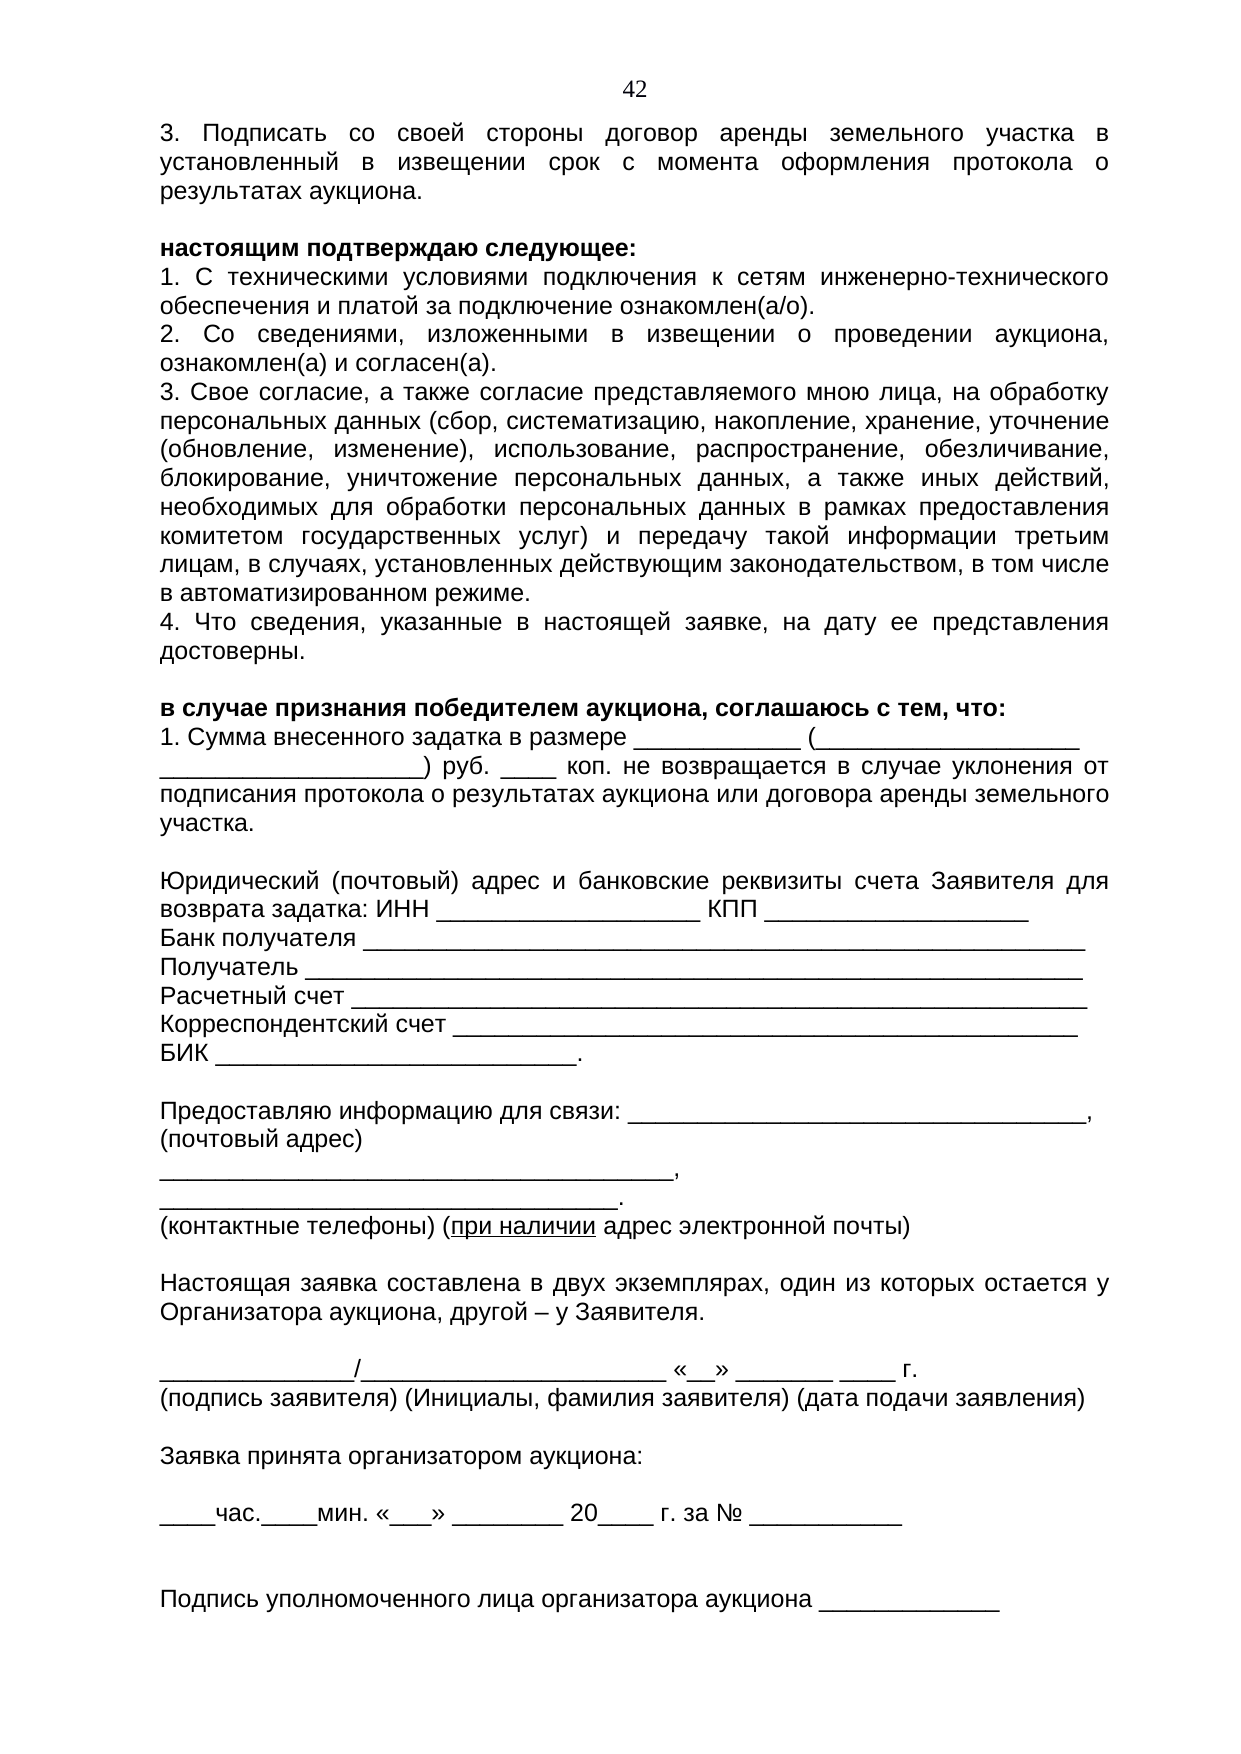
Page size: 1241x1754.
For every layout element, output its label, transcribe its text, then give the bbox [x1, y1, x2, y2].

text ______________/______________________ «__» _______ ____ г. [159, 1354, 1110, 1383]
text Корреспондентский счет _____________________________________________ [159, 1009, 1110, 1038]
text Предоставляю информацию для связи: _________________________________, [159, 1096, 1110, 1124]
text Банк получателя ____________________________________________________ [159, 923, 1110, 952]
text Юридический (почтовый) адрес и банковские реквизиты счета Заявителя для возврата задатка: ИНН ___________________ КПП ___________________ [159, 866, 1110, 923]
text 3. Подписать со своей стороны договор аренды земельного участка в установленный в извещении срок с момента оформления протокола о результатах аукциона. [159, 118, 1110, 204]
text ____час.____мин. «___» ________ 20____ г. за № ___________ [159, 1498, 1110, 1527]
text 1. Сумма внесенного задатка в размере ____________ (___________________ [159, 722, 1110, 751]
text настоящим подтверждаю следующее: [159, 233, 1110, 262]
text (контактные телефоны) (при наличии адрес электронной почты) [159, 1211, 1110, 1239]
text Настоящая заявка составлена в двух экземплярах, один из которых остается у Организатора аукциона, другой – у Заявителя. [159, 1268, 1110, 1326]
text Заявка принята организатором аукциона: [159, 1441, 1110, 1469]
text Расчетный счет _____________________________________________________ [159, 981, 1110, 1009]
text 1. С техническими условиями подключения к сетям инженерно-технического обеспечения и платой за подключение ознакомлен(а/о). [159, 262, 1110, 319]
text _____________________________________, _________________________________. [159, 1153, 1110, 1211]
text (почтовый адрес) [159, 1124, 1110, 1153]
text Подпись уполномоченного лица организатора аукциона _____________ [159, 1584, 1110, 1613]
text Получатель ________________________________________________________ [159, 952, 1110, 981]
text 4. Что сведения, указанные в настоящей заявке, на дату ее представления достоверны. [159, 607, 1110, 664]
text 3. Свое согласие, а также согласие представляемого мною лица, на обработку персональных данных (сбор, систематизацию, накопление, хранение, уточнение (обновление, изменение), использование, распространение, обезличивание, блокирование, уничтожение персональных данных, а также иных действий, необходимых для обработки персональных данных в рамках предоставления комитетом государственных услуг) и передачу такой информации третьим лицам, в случаях, установленных действующим законодательством, в том числе в автоматизированном режиме. [159, 377, 1110, 607]
text 2. Со сведениями, изложенными в извещении о проведении аукциона, ознакомлен(а) и согласен(а). [159, 319, 1110, 377]
text (подпись заявителя) (Инициалы, фамилия заявителя) (дата подачи заявления) [159, 1383, 1110, 1412]
text БИК __________________________. [159, 1038, 1110, 1067]
text ___________________) руб. ____ коп. не возвращается в случае уклонения от подписания протокола о результатах аукциона или договора аренды земельного участка. [159, 751, 1110, 837]
text в случае признания победителем аукциона, соглашаюсь с тем, что: [159, 693, 1110, 722]
